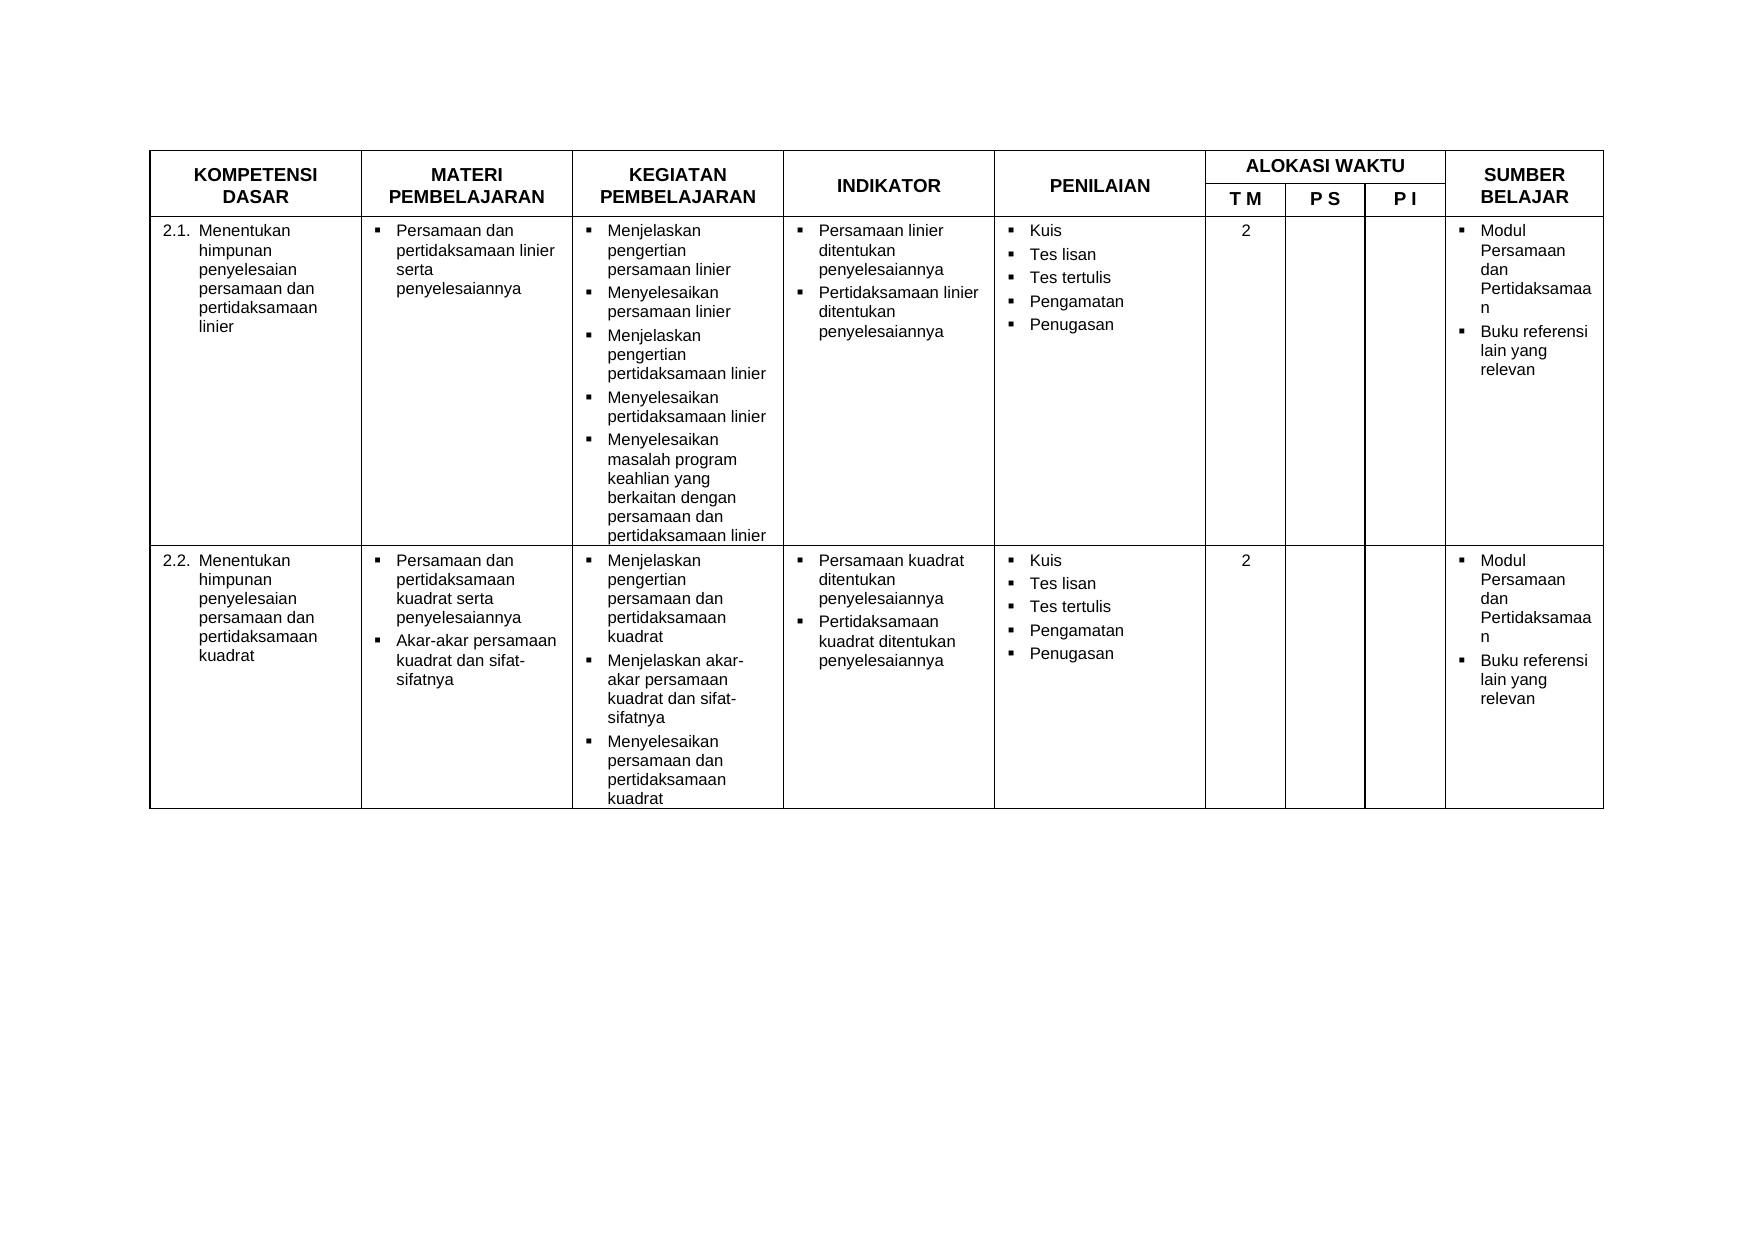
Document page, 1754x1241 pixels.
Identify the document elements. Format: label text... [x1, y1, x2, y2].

table_cell Menjelaskan pengertian persamaan linier Menyelesaikan persamaan linier Menjelaskan pengertian pertidaksamaan linier Menyelesaikan pertidaksamaan linier Menyelesaikan masalah program keahlian yang berkaitan dengan persamaan dan pertidaksamaan linier [573, 217, 783, 545]
table_header MATERI PEMBELAJARAN [362, 151, 572, 216]
table_cell Kuis Tes lisan Tes tertulis Pengamatan Penugasan [995, 217, 1205, 545]
table_header ALOKASI WAKTU [1206, 151, 1445, 183]
table_cell [1366, 546, 1445, 808]
table_header INDIKATOR [784, 151, 994, 216]
table_cell Modul Persamaan dan Pertidaksamaan Buku referensi lain yang relevan [1446, 217, 1603, 545]
table_cell 2 [1206, 217, 1285, 545]
table_cell Modul Persamaan dan Pertidaksamaan Buku referensi lain yang relevan [1446, 546, 1603, 808]
table_cell Persamaan dan pertidaksamaan linier serta penyelesaiannya [362, 217, 572, 545]
table_header SUMBER BELAJAR [1446, 151, 1603, 216]
table_cell P S [1286, 184, 1364, 216]
table_header KOMPETENSI DASAR [151, 151, 361, 216]
table_cell P I [1366, 184, 1445, 216]
table_header KEGIATAN PEMBELAJARAN [573, 151, 783, 216]
table_cell [1366, 217, 1445, 545]
table_header PENILAIAN [995, 151, 1205, 216]
table_cell Menjelaskan pengertian persamaan dan pertidaksamaan kuadrat Menjelaskan akar-akar persamaan kuadrat dan sifat-sifatnya Menyelesaikan persamaan dan pertidaksamaan kuadrat [573, 546, 783, 808]
table_cell [1286, 546, 1364, 808]
table_cell Persamaan dan pertidaksamaan kuadrat serta penyelesaiannya Akar-akar persamaan kuadrat dan sifat-sifatnya [362, 546, 572, 808]
table_cell [1286, 217, 1364, 545]
table_cell Persamaan linier ditentukan penyelesaiannya Pertidaksamaan linier ditentukan penyelesaiannya [784, 217, 994, 545]
table_cell T M [1206, 184, 1285, 216]
table_cell Menentukan himpunan penyelesaian persamaan dan pertidaksamaan kuadrat [151, 546, 361, 808]
table_cell Menentukan himpunan penyelesaian persamaan dan pertidaksamaan linier [151, 217, 361, 545]
table_cell Kuis Tes lisan Tes tertulis Pengamatan Penugasan [995, 546, 1205, 808]
table_cell 2 [1206, 546, 1285, 808]
table_cell Persamaan kuadrat ditentukan penyelesaiannya Pertidaksamaan kuadrat ditentukan penyelesaiannya [784, 546, 994, 808]
